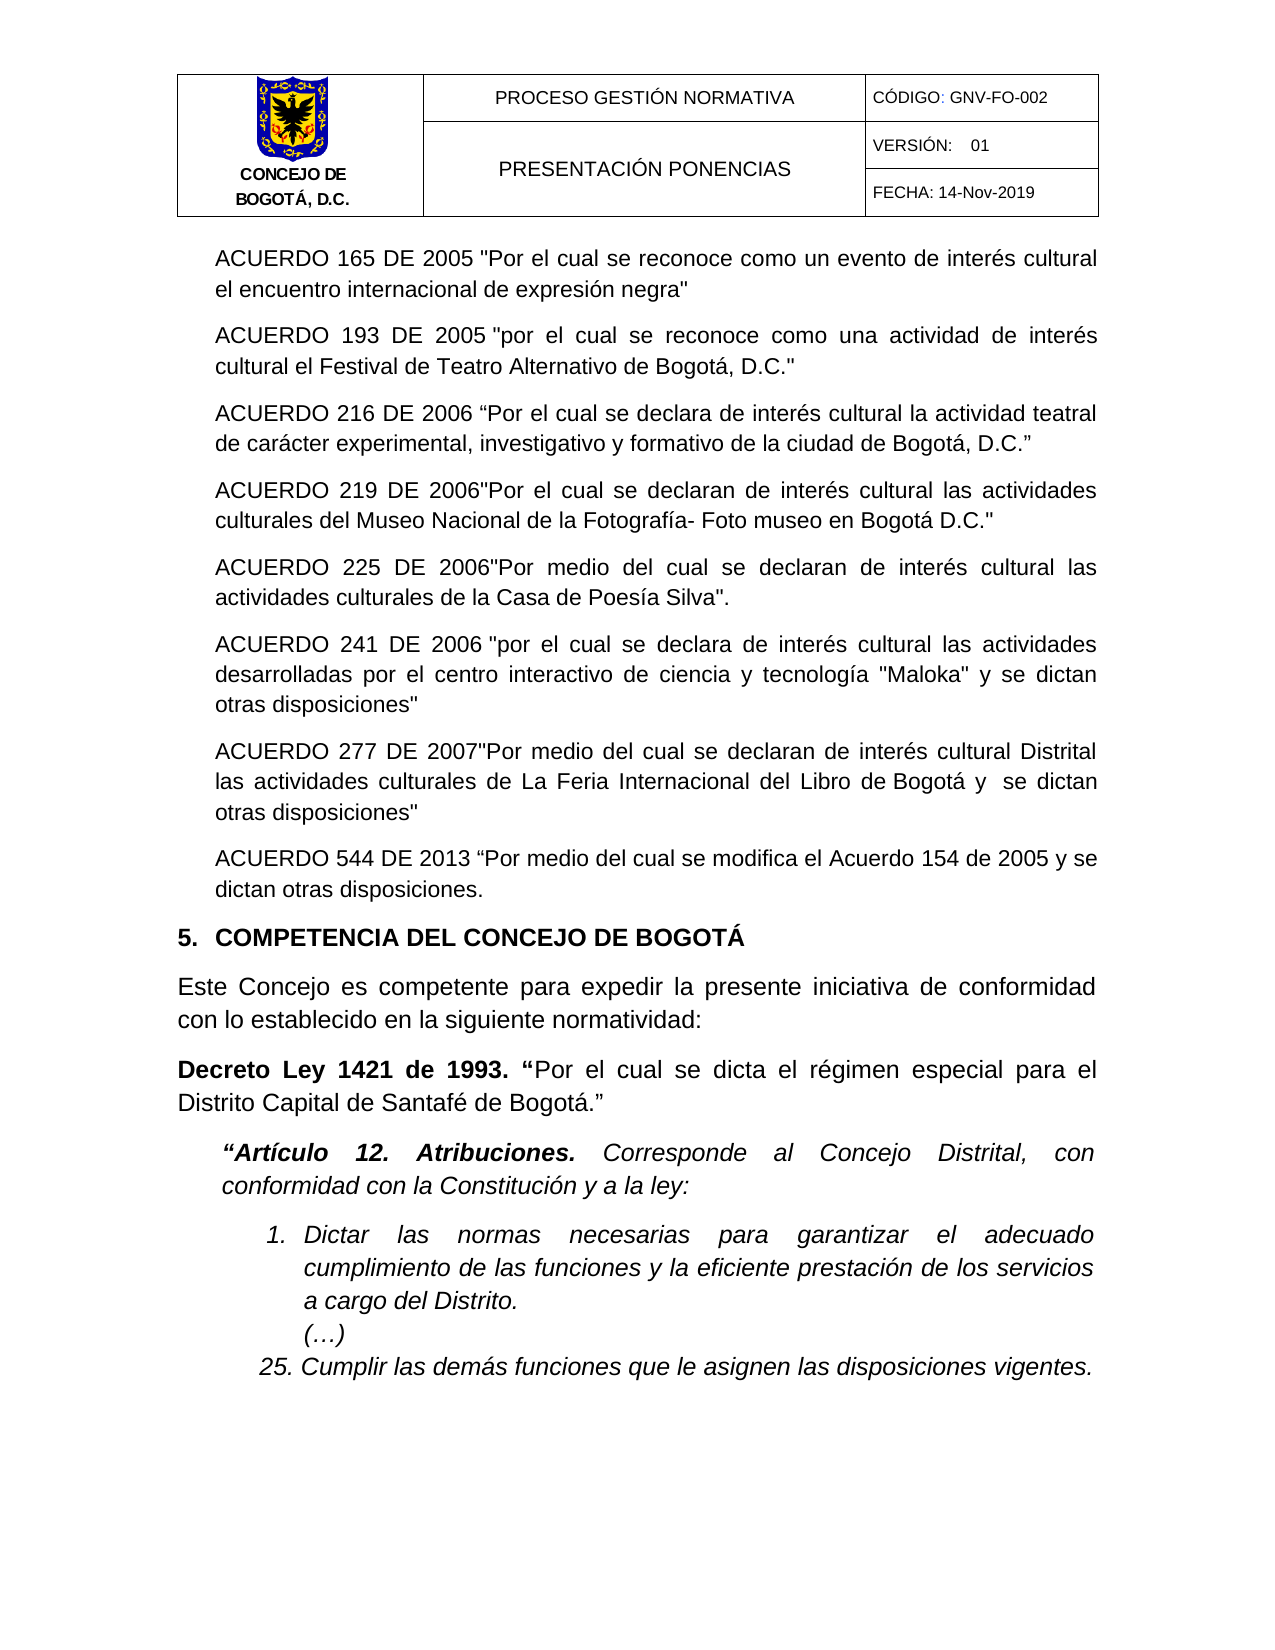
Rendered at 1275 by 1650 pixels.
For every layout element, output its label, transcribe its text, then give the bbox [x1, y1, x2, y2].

text ACUERDO 225 DE 2006"Por medio del cual se declaran de interés cultural las actividades culturales de la Casa de Poesía Silva". [215, 554, 1098, 610]
text ACUERDO 277 DE 2007"Por medio del cual se declaran de interés cultural Distrital las actividades culturales de La Feria Internacional del Libro de Bogotá y se dictan otras disposiciones" [215, 738, 1098, 825]
text ACUERDO 193 DE 2005 "por el cual se reconoce como una actividad de interés cultural el Festival de Teatro Alternativo de Bogotá, D.C." [215, 322, 1098, 379]
list (…) [303, 1319, 1098, 1348]
text “Artículo 12. Atribuciones. Corresponde al Concejo Distrital, con conformidad con la Constitución y a la ley: [222, 1138, 1098, 1199]
text ACUERDO 544 DE 2013 “Por medio del cual se modifica el Acuerdo 154 de 2005 y se dictan otras disposiciones. [215, 845, 1098, 902]
list 25. Cumplir las demás funciones que le asignen las disposiciones vigentes. [259, 1352, 1098, 1381]
text ACUERDO 241 DE 2006 "por el cual se declara de interés cultural las actividades desarrolladas por el centro interactivo de ciencia y tecnología "Maloka" y se dictan otras disposiciones" [215, 631, 1098, 718]
text Este Concejo es competente para expedir la presente iniciativa de conformidad con lo establecido en la siguiente normatividad: [177, 972, 1098, 1034]
text ACUERDO 219 DE 2006"Por el cual se declaran de interés cultural las actividades culturales del Museo Nacional de la Fotografía- Foto museo en Bogotá D.C." [215, 477, 1098, 533]
text ACUERDO 165 DE 2005 "Por el cual se reconoce como un evento de interés cultural el encuentro internacional de expresión negra" [215, 245, 1098, 302]
text ACUERDO 216 DE 2006 “Por el cual se declara de interés cultural la actividad teatral de carácter experimental, investigativo y formativo de la ciudad de Bogotá, D.C.” [215, 399, 1098, 456]
text Decreto Ley 1421 de 1993. “Por el cual se dicta el régimen especial para el Distrito Capital de Santafé de Bogotá.” [177, 1055, 1098, 1117]
list COMPETENCIA DEL CONCEJO DE BOGOTÁ [177, 922, 1098, 951]
list Dictar las normas necesarias para garantizar el adecuado cumplimiento de las funciones y la eficiente prestación de los servicios a cargo del Distrito. [266, 1220, 1098, 1315]
